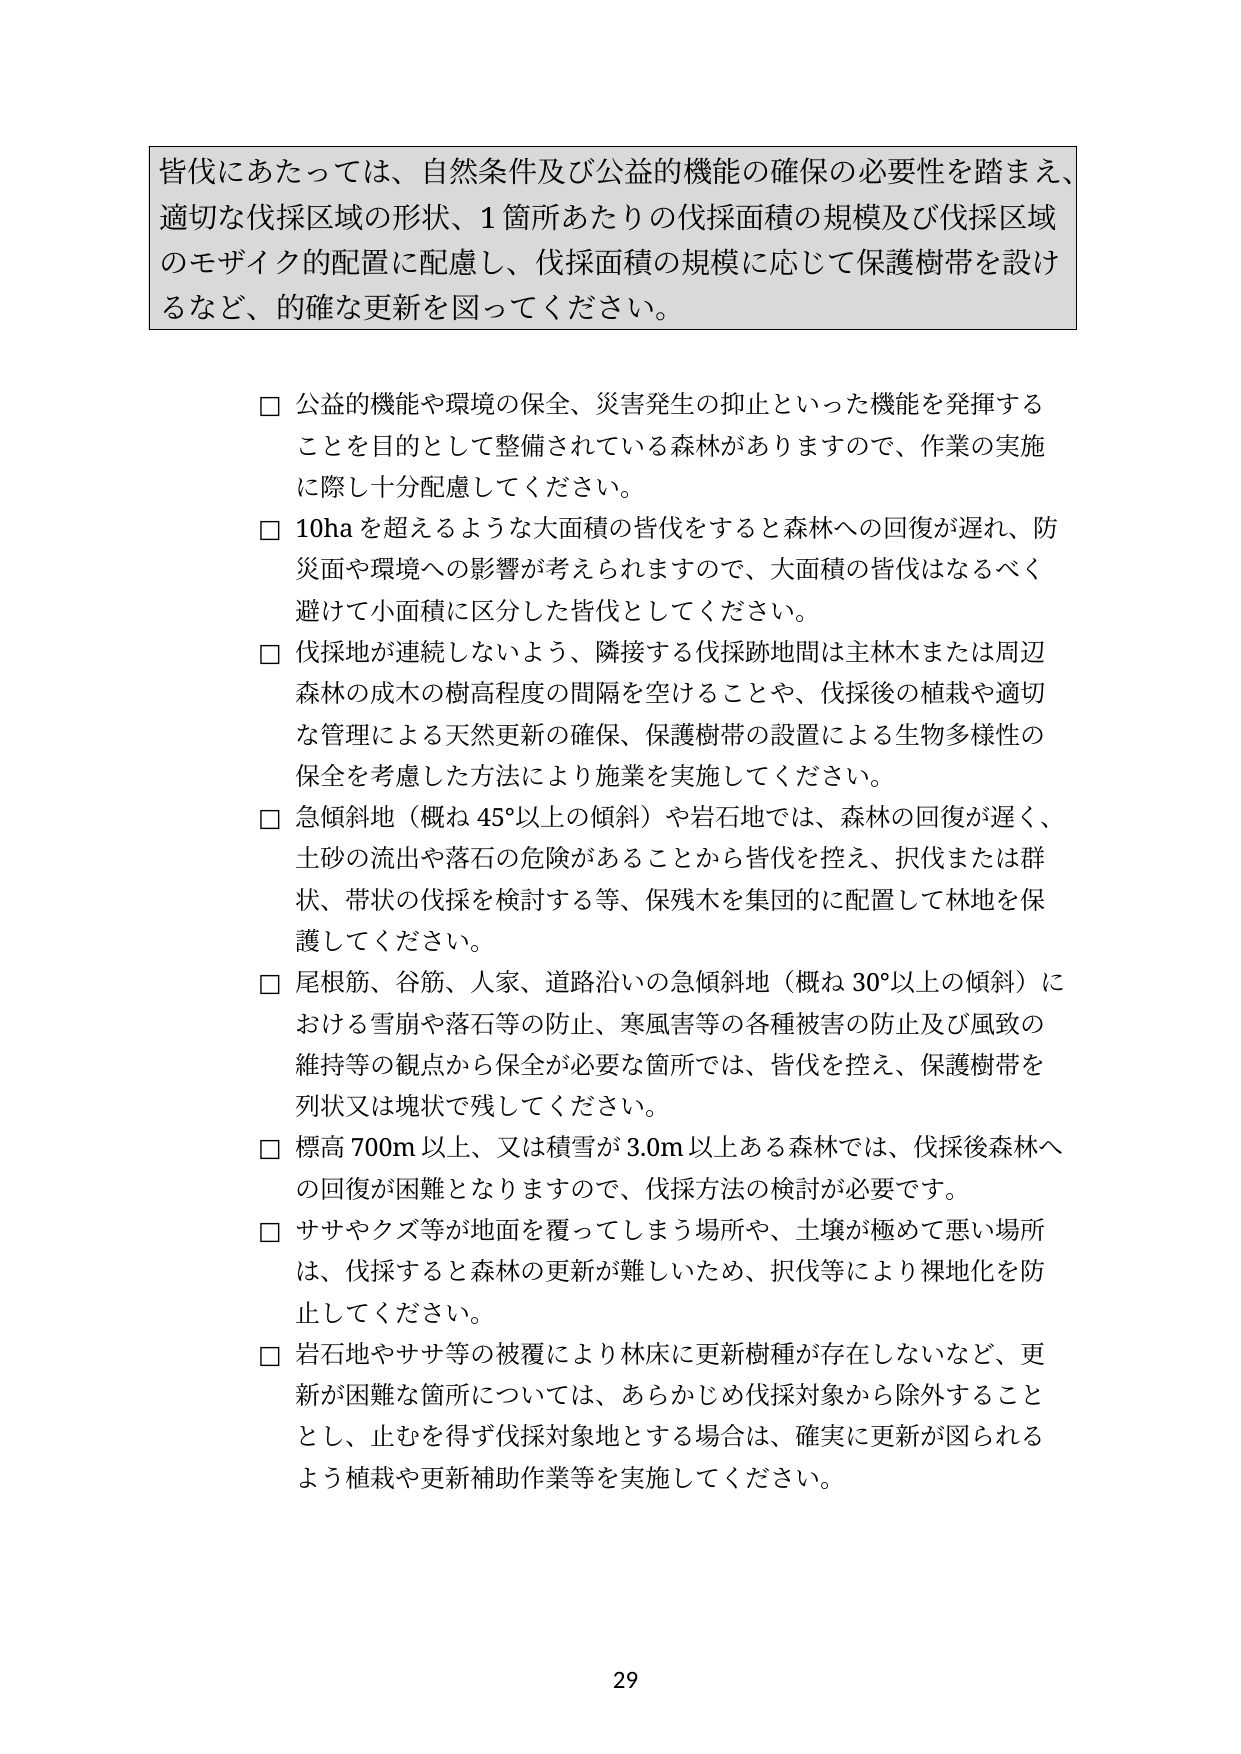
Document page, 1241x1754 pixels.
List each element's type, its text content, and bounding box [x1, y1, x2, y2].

list 公益的機能や環境の保全、災害発生の抑止といった機能を発揮することを目的として整備されている森林がありますので、作業の実施に際し十分配慮してください。 [258, 385, 1067, 503]
list 10haを超えるような大面積の皆伐をすると森林への回復が遅れ、防災面や環境への影響が考えられますので、大面積の皆伐はなるべく避けて小面積に区分した皆伐としてください。 [258, 509, 1067, 627]
subtitle 皆伐にあたっては、自然条件及び公益的機能の確保の必要性を踏まえ、適切な伐採区域の形状、1箇所あたりの伐採面積の規模及び伐採区域のモザイク的配置に配慮し、伐採面積の規模に応じて保護樹帯を設けるなど、的確な更新を図ってください。 [150, 147, 1076, 329]
list 尾根筋、谷筋、人家、道路沿いの急傾斜地（概ね 30°以上の傾斜）における雪崩や落石等の防止、寒風害等の各種被害の防止及び風致の維持等の観点から保全が必要な箇所では、皆伐を控え、保護樹帯を列状又は塊状で残してください。 [258, 963, 1067, 1123]
list ササやクズ等が地面を覆ってしまう場所や、土壌が極めて悪い場所は、伐採すると森林の更新が難しいため、択伐等により裸地化を防止してください。 [258, 1211, 1067, 1329]
list 伐採地が連続しないよう、隣接する伐採跡地間は主林木または周辺森林の成木の樹高程度の間隔を空けることや、伐採後の植栽や適切な管理による天然更新の確保、保護樹帯の設置による生物多様性の保全を考慮した方法により施業を実施してください。 [258, 633, 1067, 792]
list 標高700m以上、又は積雪が3.0m以上ある森林では、伐採後森林への回復が困難となりますので、伐採方法の検討が必要です。 [258, 1128, 1067, 1205]
list 岩石地やササ等の被覆により林床に更新樹種が存在しないなど、更新が困難な箇所については、あらかじめ伐採対象から除外することとし、止むを得ず伐採対象地とする場合は、確実に更新が図られるよう植栽や更新補助作業等を実施してください。 [258, 1334, 1067, 1494]
list 急傾斜地（概ね 45°以上の傾斜）や岩石地では、森林の回復が遅く、土砂の流出や落石の危険があることから皆伐を控え、択伐または群状、帯状の伐採を検討する等、保残木を集団的に配置して林地を保護してください。 [258, 798, 1067, 958]
